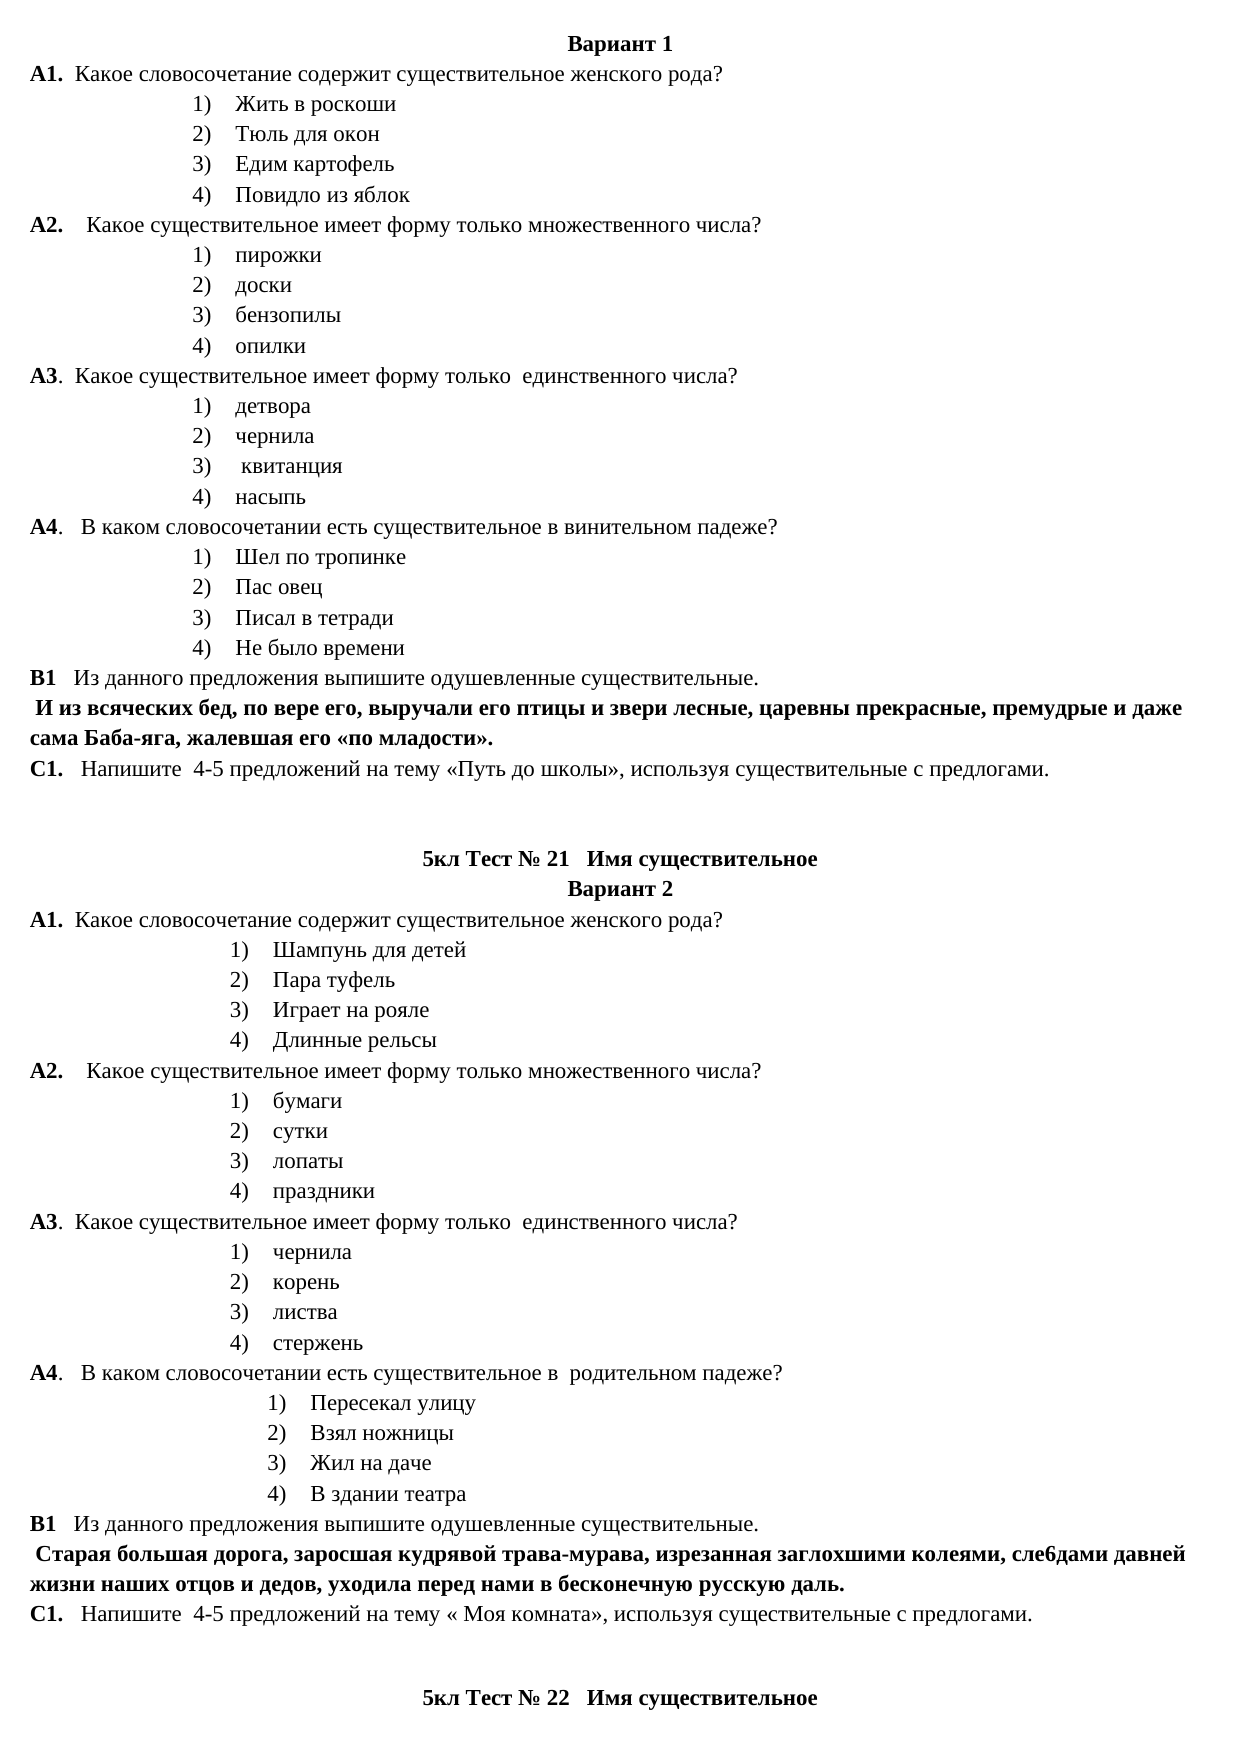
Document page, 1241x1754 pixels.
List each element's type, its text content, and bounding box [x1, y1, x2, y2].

text Вариант 1 [29, 29, 1211, 56]
text А3. Какое существительное имеет форму только единственного числа? [29, 1208, 1211, 1234]
list Длинные рельсы [229, 1026, 1211, 1053]
list опилки [192, 332, 1211, 358]
text 5кл Тест № 22 Имя существительное [29, 1684, 1211, 1710]
text И из всяческих бед, по вере его, выручали его птицы и звери лесные, царевны прекрасные, премудрые и даже сама Баба-яга, жалевшая его «по младости». [29, 694, 1211, 751]
list В здании театра [267, 1479, 1211, 1506]
list квитанция [192, 452, 1211, 479]
text А4. В каком словосочетании есть существительное в винительном падеже? [29, 513, 1211, 539]
list пирожки [192, 241, 1211, 267]
list стержень [229, 1328, 1211, 1355]
list Жил на даче [267, 1449, 1211, 1476]
list Писал в тетради [192, 603, 1211, 630]
text Старая большая дорога, заросшая кудрявой трава-мурава, изрезанная заглохшими колеями, сле6дами давней жизни наших отцов и дедов, уходила перед нами в бесконечную русскую даль. [29, 1540, 1211, 1597]
text Вариант 2 [29, 875, 1211, 902]
text В1 Из данного предложения выпишите одушевленные существительные. [29, 1510, 1211, 1536]
list Пас овец [192, 573, 1211, 600]
list корень [229, 1268, 1211, 1294]
list Не было времени [192, 634, 1211, 660]
list насыпь [192, 483, 1211, 509]
list Играет на рояле [229, 996, 1211, 1023]
list Пересекал улицу [267, 1389, 1211, 1415]
text С1. Напишите 4-5 предложений на тему «Путь до школы», используя существительные с предлогами. [29, 754, 1211, 781]
list листва [229, 1298, 1211, 1325]
list Шел по тропинке [192, 543, 1211, 569]
text С1. Напишите 4-5 предложений на тему « Моя комната», используя существительные с предлогами. [29, 1600, 1211, 1627]
list Едим картофель [192, 150, 1211, 177]
list праздники [229, 1177, 1211, 1204]
text А2. Какое существительное имеет форму только множественного числа? [29, 211, 1211, 237]
text В1 Из данного предложения выпишите одушевленные существительные. [29, 664, 1211, 690]
list бензопилы [192, 301, 1211, 328]
text А2. Какое существительное имеет форму только множественного числа? [29, 1057, 1211, 1083]
list Пара туфель [229, 966, 1211, 992]
text А1. Какое словосочетание содержит существительное женского рода? [29, 60, 1211, 86]
list Жить в роскоши [192, 90, 1211, 116]
list детвора [192, 392, 1211, 418]
text А4. В каком словосочетании есть существительное в родительном падеже? [29, 1359, 1211, 1385]
text А3. Какое существительное имеет форму только единственного числа? [29, 362, 1211, 388]
list Взял ножницы [267, 1419, 1211, 1446]
list бумаги [229, 1087, 1211, 1113]
list Повидло из яблок [192, 181, 1211, 207]
text А1. Какое словосочетание содержит существительное женского рода? [29, 906, 1211, 932]
text 5кл Тест № 21 Имя существительное [29, 845, 1211, 872]
list лопаты [229, 1147, 1211, 1174]
list Шампунь для детей [229, 936, 1211, 962]
list чернила [229, 1238, 1211, 1264]
list доски [192, 271, 1211, 298]
list Тюль для окон [192, 120, 1211, 147]
list чернила [192, 422, 1211, 449]
list сутки [229, 1117, 1211, 1143]
